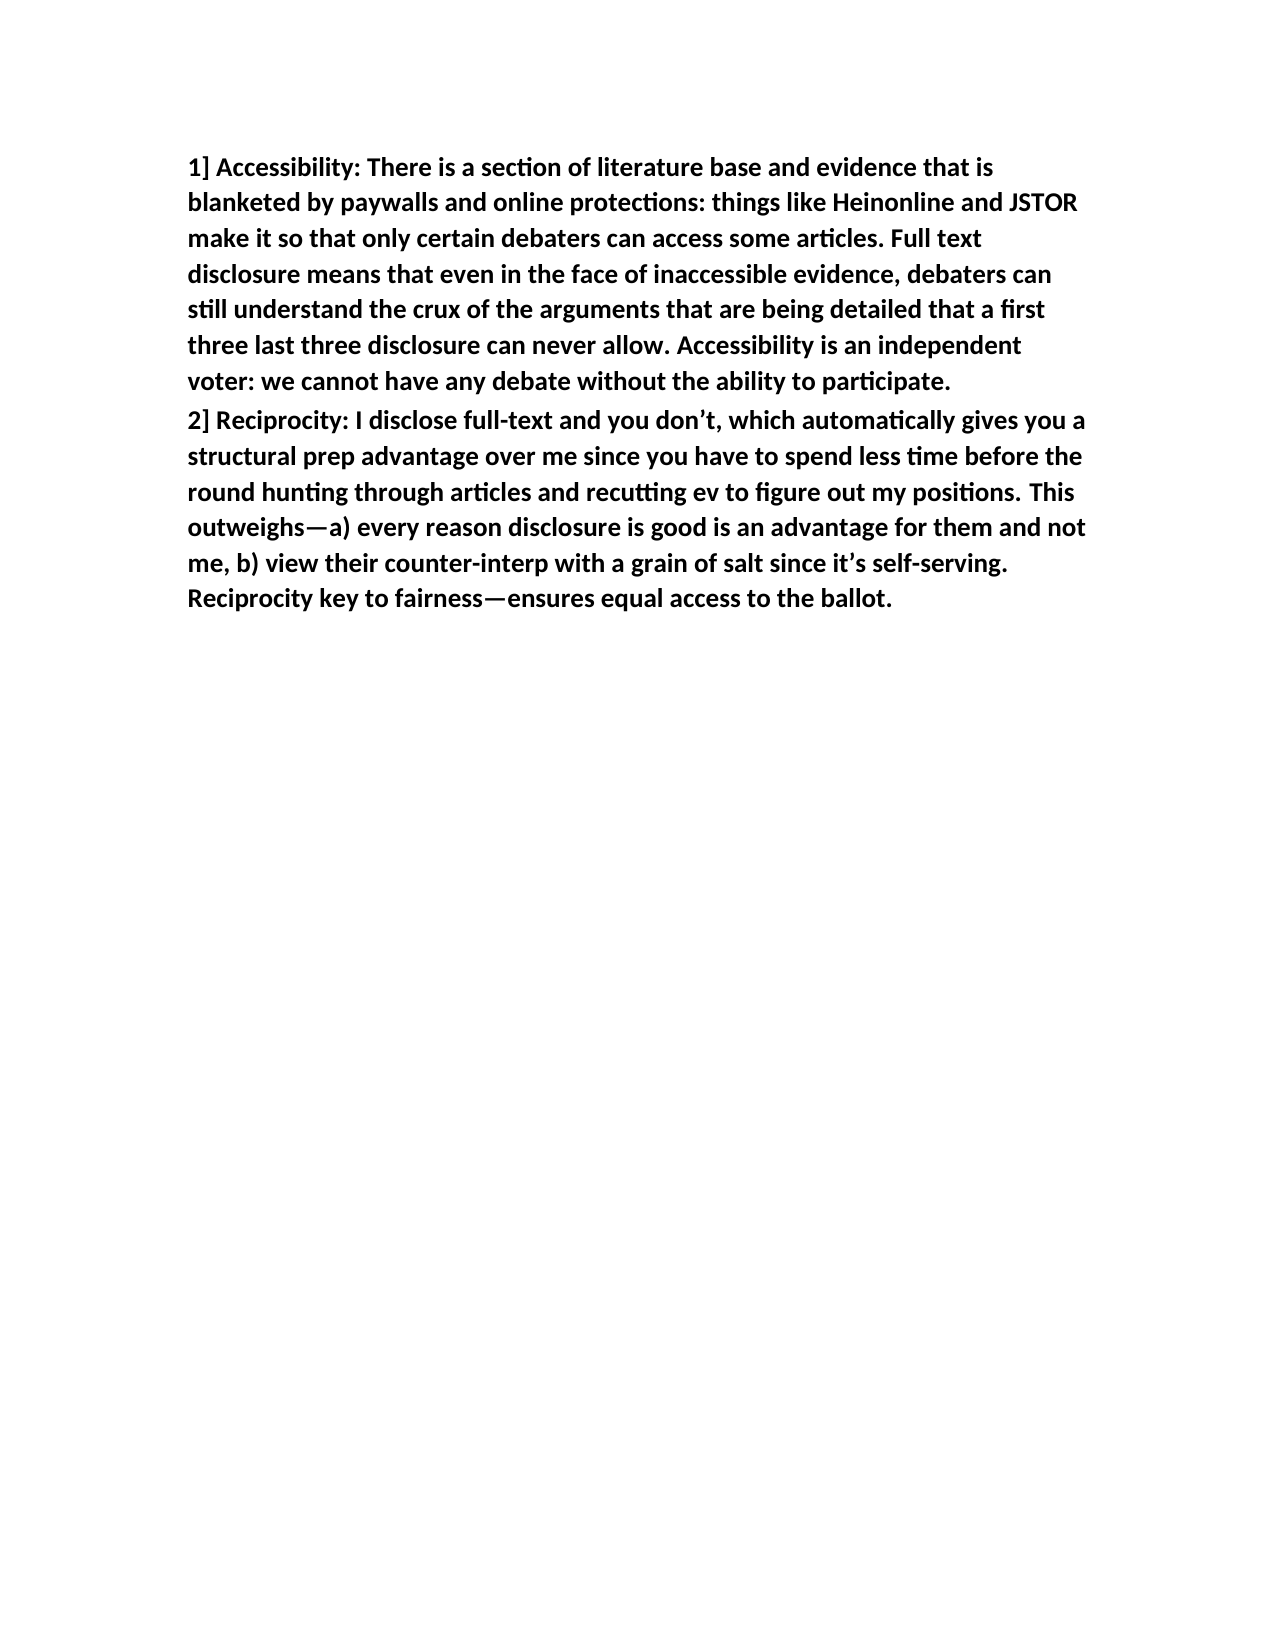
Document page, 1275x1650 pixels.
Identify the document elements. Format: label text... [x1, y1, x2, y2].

subtitle 2] Reciprocity: I disclose full-text and you don’t, which automatically gives you a structural prep advantage over me since you have to spend less time before the round hunting through articles and recutting ev to figure out my positions. This outweighs—a) every reason disclosure is good is an advantage for them and not me, b) view their counter-interp with a grain of salt since it’s self-serving. Reciprocity key to fairness—ensures equal access to the ballot. [187, 403, 1087, 615]
subtitle 1] Accessibility: There is a section of literature base and evidence that is blanketed by paywalls and online protections: things like Heinonline and JSTOR make it so that only certain debaters can access some articles. Full text disclosure means that even in the face of inaccessible evidence, debaters can still understand the crux of the arguments that are being detailed that a first three last three disclosure can never allow. Accessibility is an independent voter: we cannot have any debate without the ability to participate. [187, 150, 1087, 397]
